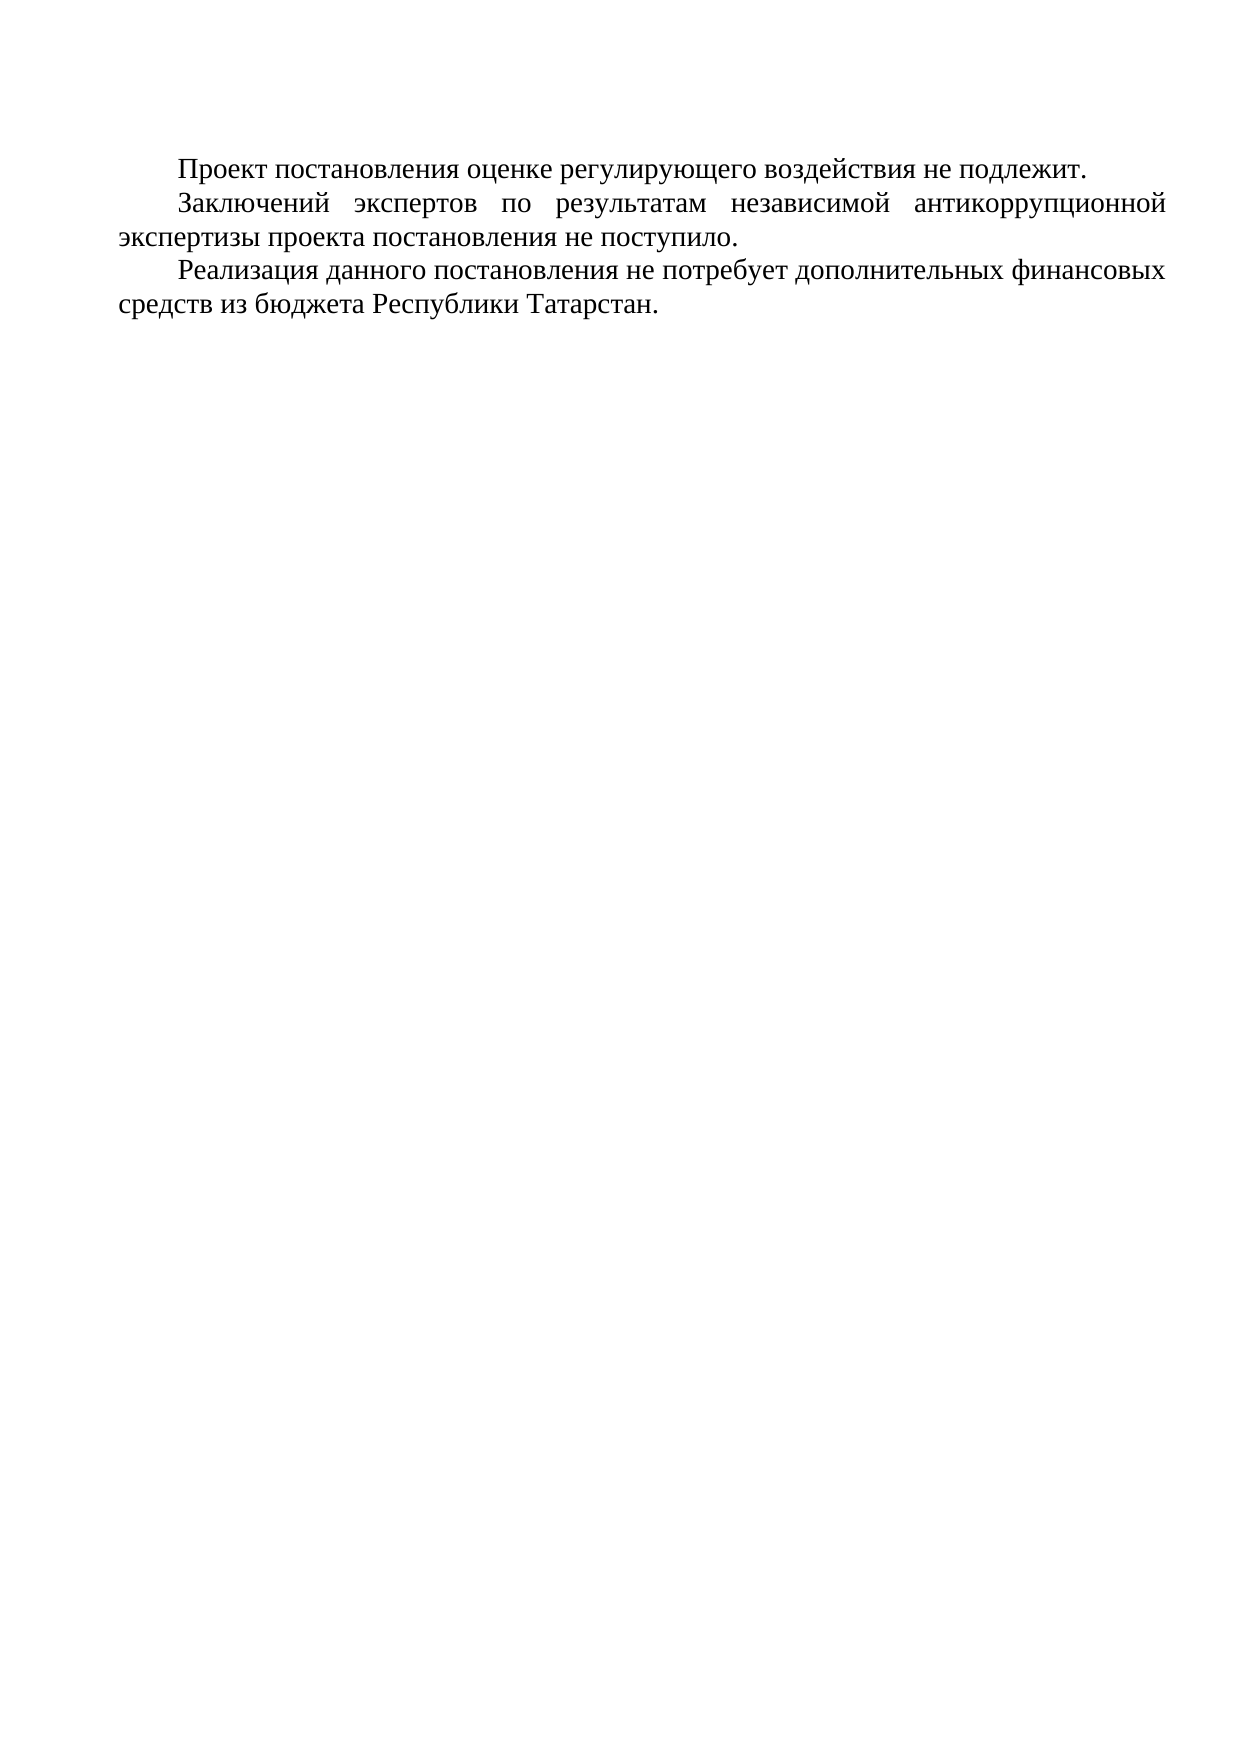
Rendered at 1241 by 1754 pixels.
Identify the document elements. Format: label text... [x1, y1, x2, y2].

text Заключений экспертов по результатам независимой антикоррупционной экспертизы проекта постановления не поступило. [118, 185, 1167, 252]
text Реализация данного постановления не потребует дополнительных финансовых средств из бюджета Республики Татарстан. [118, 252, 1167, 319]
text Проект постановления оценке регулирующего воздействия не подлежит. [118, 152, 1167, 185]
